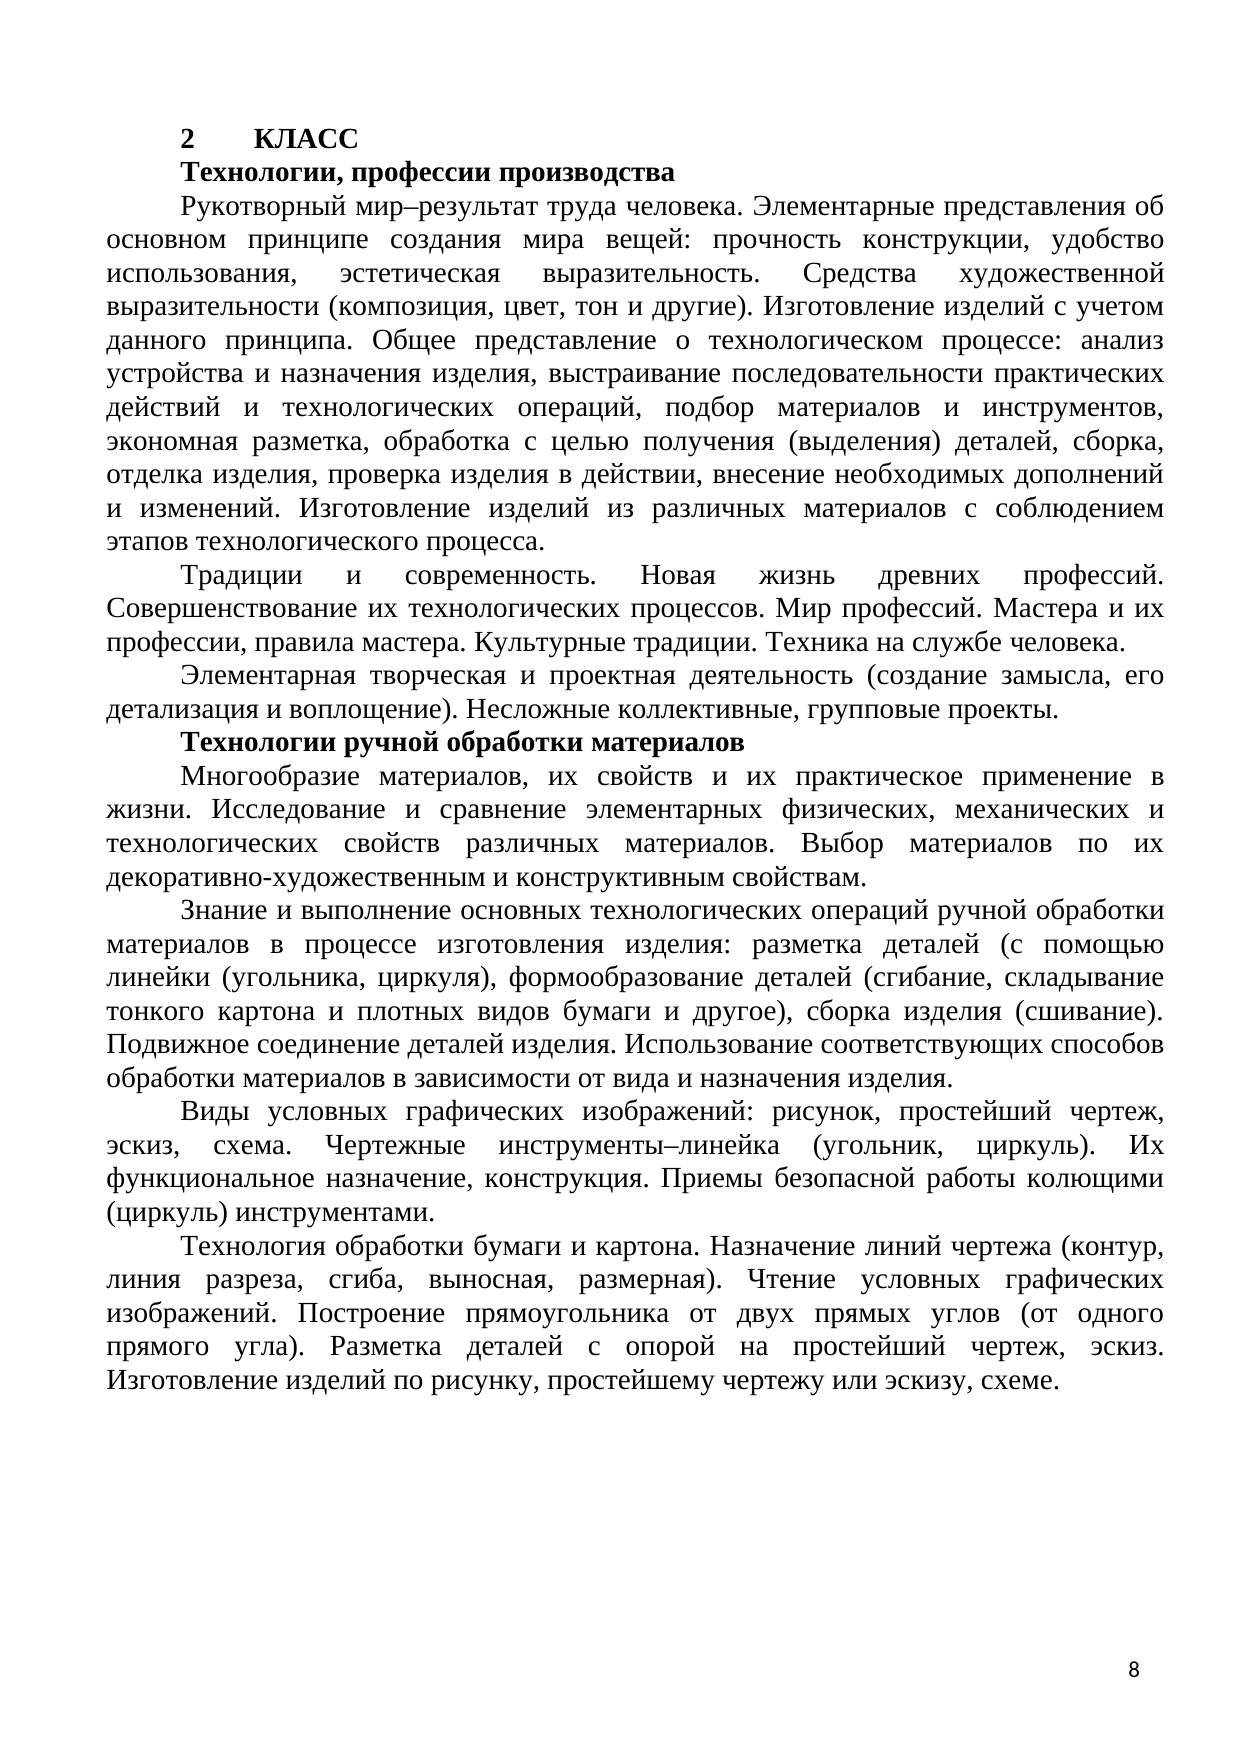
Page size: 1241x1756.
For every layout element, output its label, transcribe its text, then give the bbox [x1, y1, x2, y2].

text Технология обработки бумаги и картона. Назначение линий чертежа (контур, линия разреза, сгиба, выносная, размерная). Чтение условных графических изображений. Построение прямоугольника от двух прямых углов (от одного прямого угла). Разметка деталей с опорой на простейший чертеж, эскиз. Изготовление изделий по рисунку, простейшему чертежу или эскизу, схеме. [106, 1228, 1165, 1395]
text Рукотворный мир–результат труда человека. Элементарные представления об основном принципе создания мира вещей: прочность конструкции, удобство использования, эстетическая выразительность. Средства художественной выразительности (композиция, цвет, тон и другие). Изготовление изделий с учетом данного принципа. Общее представление о технологическом процессе: анализ устройства и назначения изделия, выстраивание последовательности практических действий и технологических операций, подбор материалов и инструментов, экономная разметка, обработка с целью получения (выделения) деталей, сборка, отделка изделия, проверка изделия в действии, внесение необходимых дополнений и изменений. Изготовление изделий из различных материалов с соблюдением этапов технологического процесса. [106, 188, 1165, 557]
text Элементарная творческая и проектная деятельность (создание замысла, его детализация и воплощение). Несложные коллективные, групповые проекты. [106, 657, 1165, 724]
list КЛАСС [106, 121, 1165, 154]
text Технологии, профессии производства [106, 154, 1165, 188]
text Знание и выполнение основных технологических операций ручной обработки материалов в процессе изготовления изделия: разметка деталей (с помощью линейки (угольника, циркуля), формообразование деталей (сгибание, складывание тонкого картона и плотных видов бумаги и другое), сборка изделия (сшивание). Подвижное соединение деталей изделия. Использование соответствующих способов обработки материалов в зависимости от вида и назначения изделия. [106, 892, 1165, 1093]
text Технологии ручной обработки материалов [106, 724, 1165, 758]
text Многообразие материалов, их свойств и их практическое применение в жизни. Исследование и сравнение элементарных физических, механических и технологических свойств различных материалов. Выбор материалов по их декоративно-художественным и конструктивным свойствам. [106, 758, 1165, 892]
text Виды условных графических изображений: рисунок, простейший чертеж, эскиз, схема. Чертежные инструменты–линейка (угольник, циркуль). Их функциональное назначение, конструкция. Приемы безопасной работы колющими (циркуль) инструментами. [106, 1093, 1165, 1228]
text Традиции и современность. Новая жизнь древних профессий. Совершенствование их технологических процессов. Мир профессий. Мастера и их профессии, правила мастера. Культурные традиции. Техника на службе человека. [106, 557, 1165, 657]
